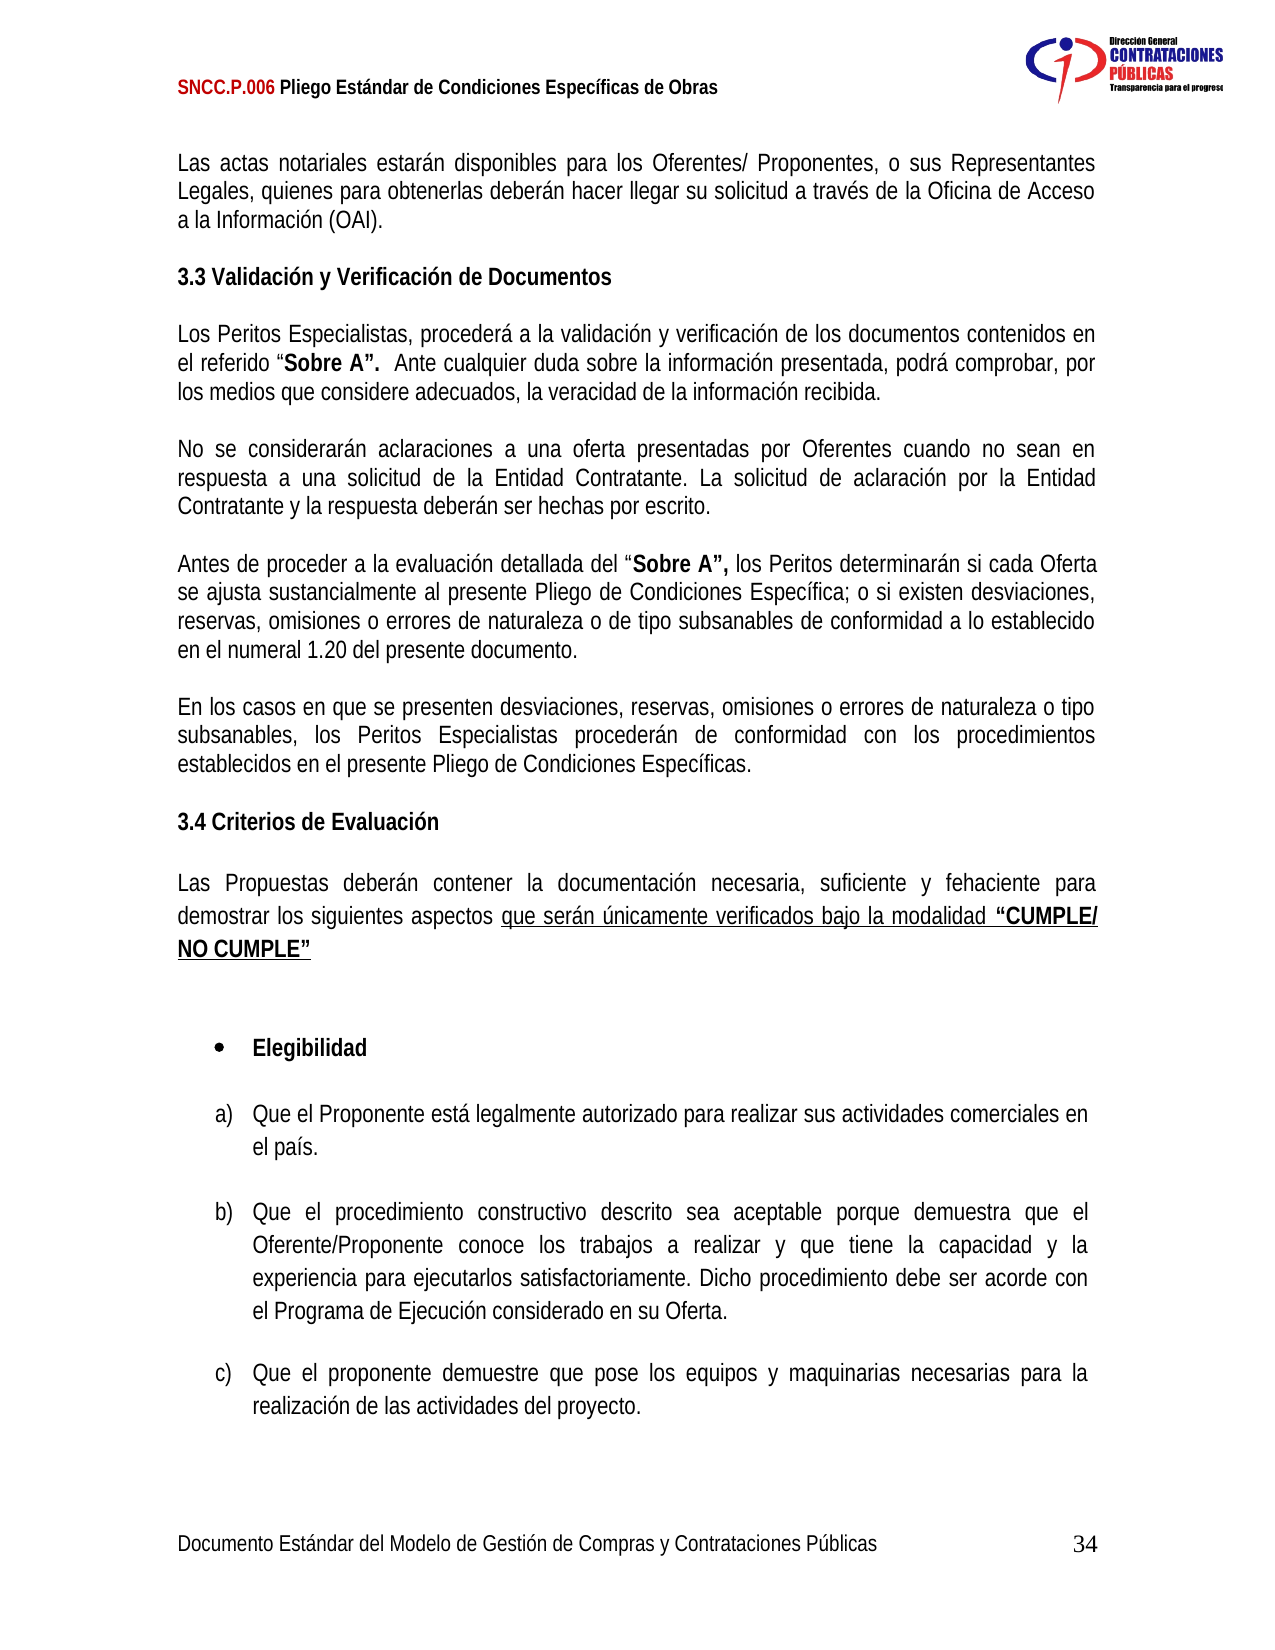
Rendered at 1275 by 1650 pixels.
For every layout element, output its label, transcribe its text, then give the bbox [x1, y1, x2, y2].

list Que el proponente demuestre que pose los equipos y maquinarias necesarias para la realización de las actividades del proyecto. [215, 1358, 1090, 1419]
text Antes de proceder a la evaluación detallada del “Sobre A”, los Peritos determinarán si cada Oferta se ajusta sustancialmente al presente Pliego de Condiciones Específica; o si existen desviaciones, reservas, omisiones o errores de naturaleza o de tipo subsanables de conformidad a lo establecido en el numeral 1.20 del presente documento. [177, 549, 1098, 663]
list Que el Proponente está legalmente autorizado para realizar sus actividades comerciales en el país. [215, 1099, 1090, 1160]
list Que el procedimiento constructivo descrito sea aceptable porque demuestra que el Oferente/Proponente conoce los trabajos a realizar y que tiene la capacidad y la experiencia para ejecutarlos satisfactoriamente. Dicho procedimiento debe ser acorde con el Programa de Ejecución considerado en su Oferta. [215, 1197, 1090, 1325]
text Las Propuestas deberán contener la documentación necesaria, suficiente y fehaciente para demostrar los siguientes aspectos que serán únicamente verificados bajo la modalidad “CUMPLE/ NO CUMPLE” [177, 868, 1098, 962]
subtitle 3.4 Criterios de Evaluación [177, 806, 1098, 835]
subtitle 3.3 Validación y Verificación de Documentos [177, 262, 1098, 291]
picture [1025, 37, 1223, 104]
text No se considerarán aclaraciones a una oferta presentadas por Oferentes cuando no sean en respuesta a una solicitud de la Entidad Contratante. La solicitud de aclaración por la Entidad Contratante y la respuesta deberán ser hechas por escrito. [177, 434, 1098, 520]
text En los casos en que se presenten desviaciones, reservas, omisiones o errores de naturaleza o tipo subsanables, los Peritos Especialistas procederán de conformidad con los procedimientos establecidos en el presente Pliego de Condiciones Específicas. [177, 692, 1098, 778]
text Las actas notariales estarán disponibles para los Oferentes/ Proponentes, o sus Representantes Legales, quienes para obtenerlas deberán hacer llegar su solicitud a través de la Oficina de Acceso a la Información (OAI). [177, 148, 1098, 233]
list Elegibilidad [215, 1033, 1098, 1061]
text Los Peritos Especialistas, procederá a la validación y verificación de los documentos contenidos en el referido “Sobre A”. Ante cualquier duda sobre la información presentada, podrá comprobar, por los medios que considere adecuados, la veracidad de la información recibida. [177, 319, 1098, 405]
